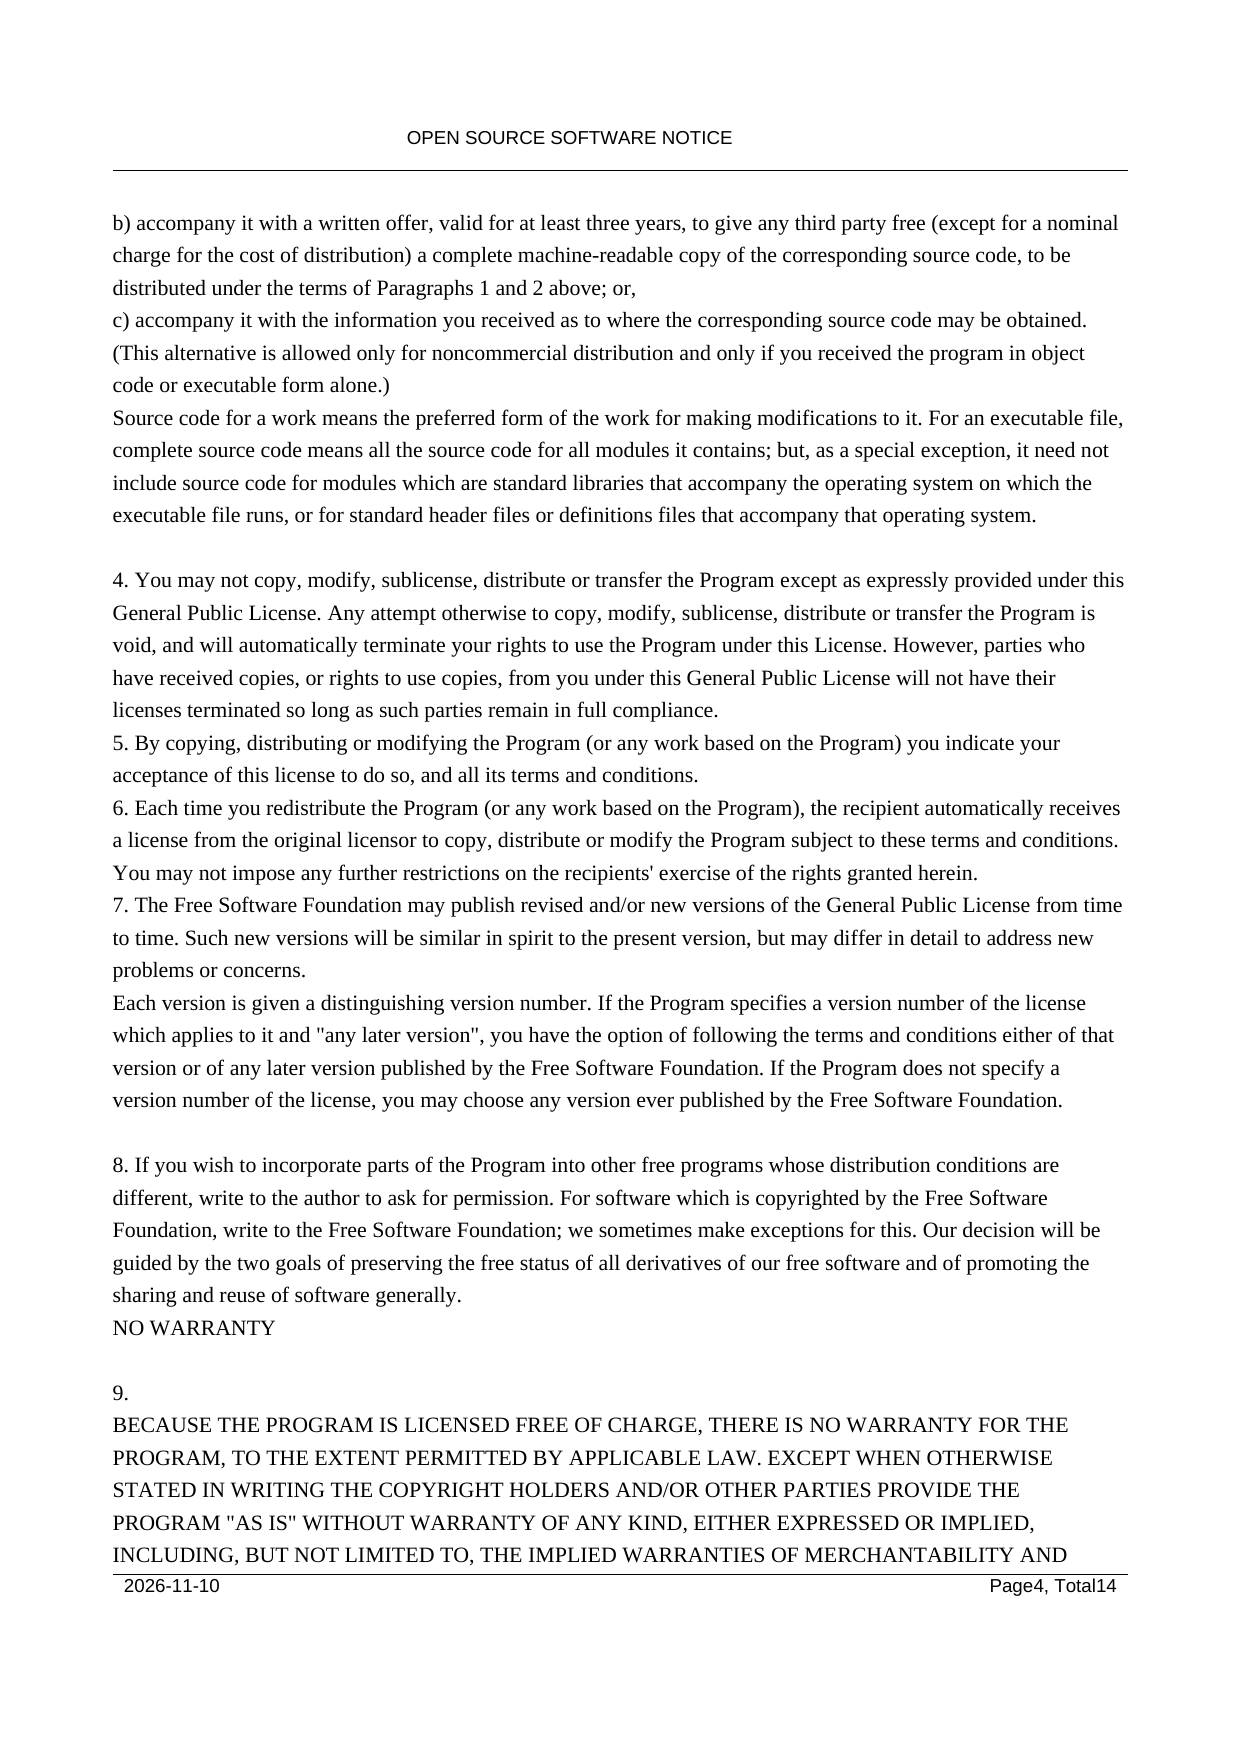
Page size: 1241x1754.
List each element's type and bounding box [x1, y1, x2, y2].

text [112, 206, 1128, 1571]
